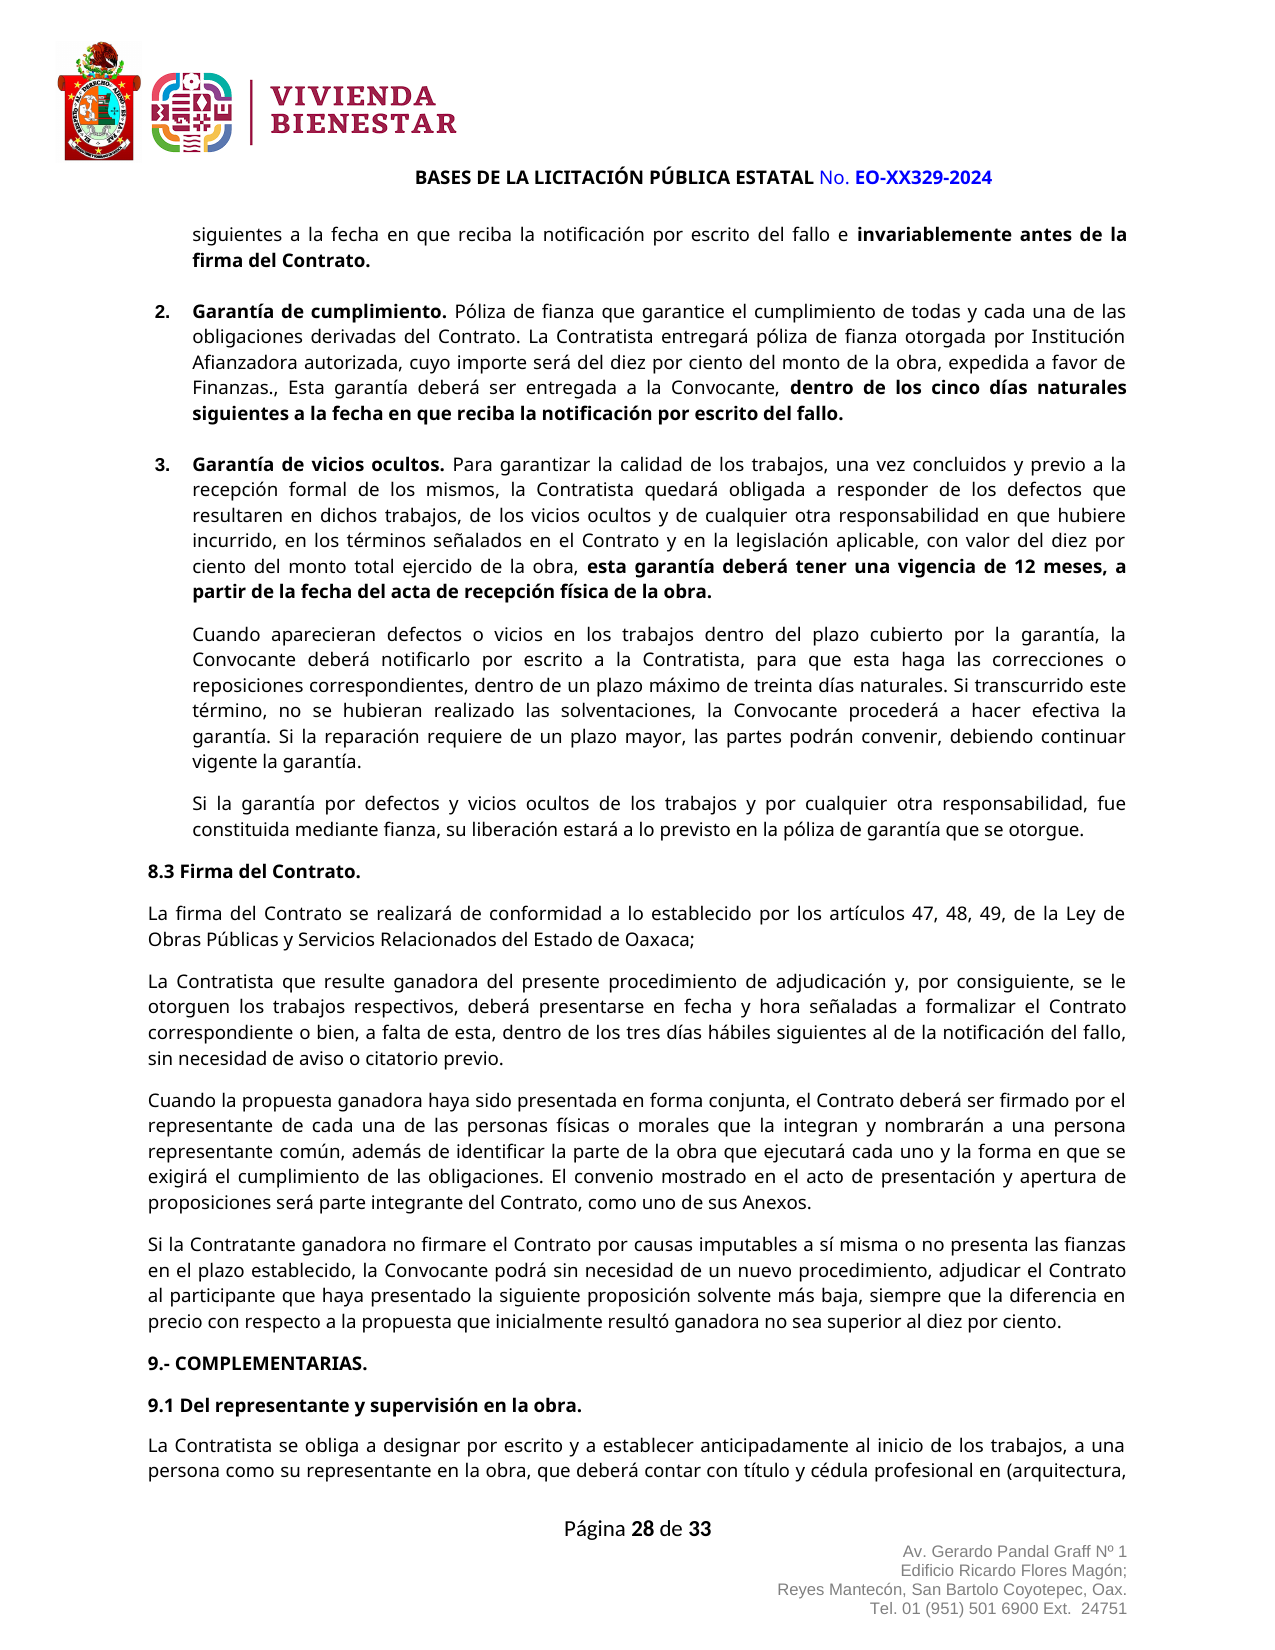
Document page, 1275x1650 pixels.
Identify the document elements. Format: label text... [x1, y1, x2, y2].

text Cuando la propuesta ganadora haya sido presentada en forma conjunta, el Contrato deberá ser firmado por el representante de cada una de las personas físicas o morales que la integran y nombrarán a una persona representante común, además de identificar la parte de la obra que ejecutará cada uno y la forma en que se exigirá el cumplimiento de las obligaciones. El convenio mostrado en el acto de presentación y apertura de proposiciones será parte integrante del Contrato, como uno de sus Anexos. [148, 1087, 1127, 1215]
text La firma del Contrato se realizará de conformidad a lo establecido por los artículos 47, 48, 49, de la Ley de Obras Públicas y Servicios Relacionados del Estado de Oaxaca; [148, 901, 1127, 952]
text 9.1 Del representante y supervisión en la obra. [148, 1392, 1127, 1418]
list Garantía de cumplimiento. Póliza de fianza que garantice el cumplimiento de todas y cada una de las obligaciones derivadas del Contrato. La Contratista entregará póliza de fianza otorgada por Institución Afianzadora autorizada, cuyo importe será del diez por ciento del monto de la obra, expedida a favor de Finanzas., Esta garantía deberá ser entregada a la Convocante, dentro de los cinco días naturales siguientes a la fecha en que reciba la notificación por escrito del fallo. [154, 298, 1127, 426]
picture [147, 64, 473, 161]
text Cuando aparecieran defectos o vicios en los trabajos dentro del plazo cubierto por la garantía, la Convocante deberá notificarlo por escrito a la Contratista, para que esta haga las correcciones o reposiciones correspondientes, dentro de un plazo máximo de treinta días naturales. Si transcurrido este término, no se hubieran realizado las solventaciones, la Convocante procederá a hacer efectiva la garantía. Si la reparación requiere de un plazo mayor, las partes podrán convenir, debiendo continuar vigente la garantía. [192, 621, 1127, 774]
list Garantía de vicios ocultos. Para garantizar la calidad de los trabajos, una vez concluidos y previo a la recepción formal de los mismos, la Contratista quedará obligada a responder de los defectos que resultaren en dichos trabajos, de los vicios ocultos y de cualquier otra responsabilidad en que hubiere incurrido, en los términos señalados en el Contrato y en la legislación aplicable, con valor del diez por ciento del monto total ejercido de la obra, esta garantía deberá tener una vigencia de 12 meses, a partir de la fecha del acta de recepción física de la obra. [154, 451, 1127, 604]
text Si la garantía por defectos y vicios ocultos de los trabajos y por cualquier otra responsabilidad, fue constituida mediante fianza, su liberación estará a lo previsto en la póliza de garantía que se otorgue. [192, 791, 1127, 842]
picture [55, 41, 143, 163]
text 8.3 Firma del Contrato. [148, 858, 1127, 884]
text La Contratista que resulte ganadora del presente procedimiento de adjudicación y, por consiguiente, se le otorguen los trabajos respectivos, deberá presentarse en fecha y hora señaladas a formalizar el Contrato correspondiente o bien, a falta de esta, dentro de los tres días hábiles siguientes al de la notificación del fallo, sin necesidad de aviso o citatorio previo. [148, 968, 1127, 1070]
text 9.- COMPLEMENTARIAS. [148, 1350, 1127, 1376]
text Si la Contratante ganadora no firmare el Contrato por causas imputables a sí misma o no presenta las fianzas en el plazo establecido, la Convocante podrá sin necesidad de un nuevo procedimiento, adjudicar el Contrato al participante que haya presentado la siguiente proposición solvente más baja, siempre que la diferencia en precio con respecto a la propuesta que inicialmente resultó ganadora no sea superior al diez por ciento. [148, 1231, 1127, 1333]
